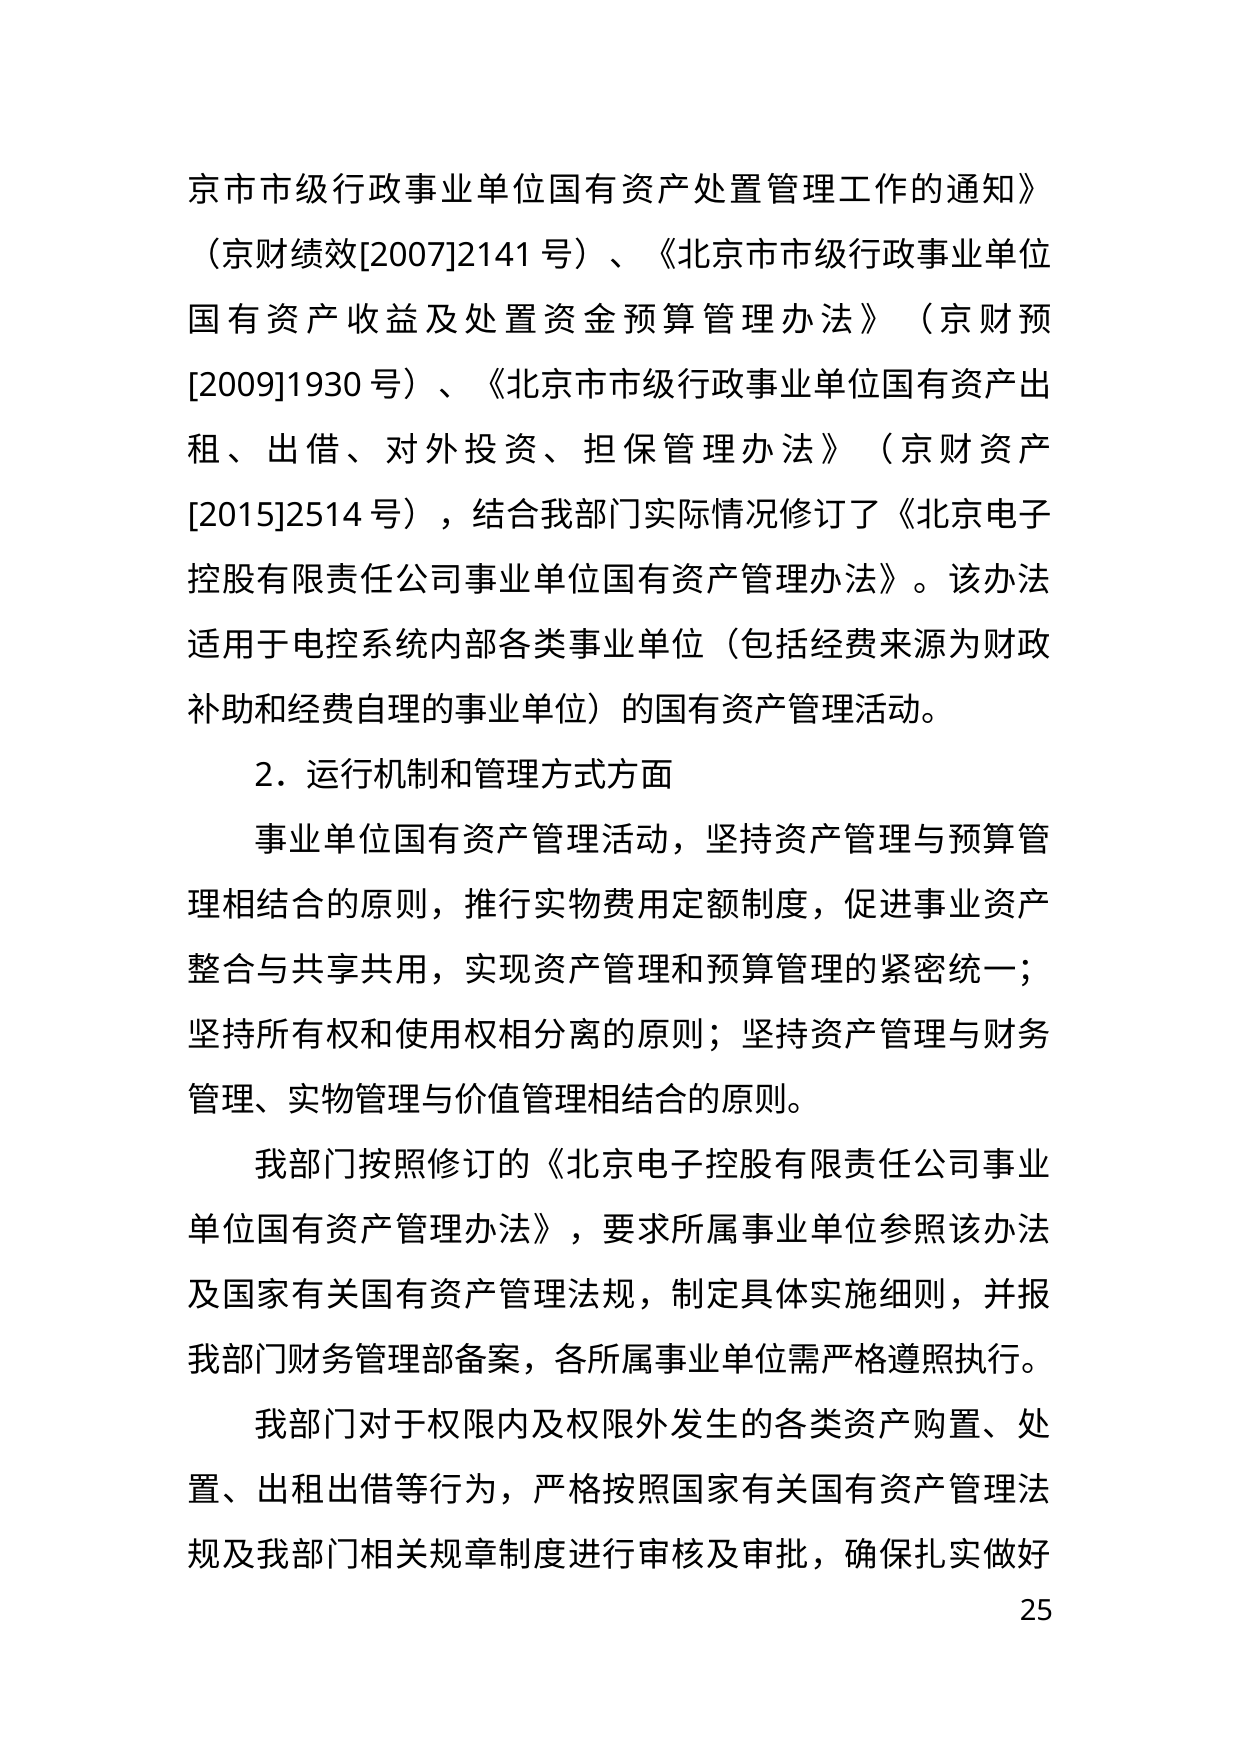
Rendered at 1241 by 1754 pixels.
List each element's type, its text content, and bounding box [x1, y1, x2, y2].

text 事业单位国有资产管理活动，坚持资产管理与预算管理相结合的原则，推行实物费用定额制度，促进事业资产整合与共享共用，实现资产管理和预算管理的紧密统一；坚持所有权和使用权相分离的原则；坚持资产管理与财务管理、实物管理与价值管理相结合的原则。 [187, 805, 1053, 1130]
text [187, 155, 1053, 740]
text 2．运行机制和管理方式方面 [187, 740, 1053, 805]
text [187, 1390, 1053, 1585]
text 我部门按照修订的《北京电子控股有限责任公司事业单位国有资产管理办法》，要求所属事业单位参照该办法及国家有关国有资产管理法规，制定具体实施细则，并报我部门财务管理部备案，各所属事业单位需严格遵照执行。 [187, 1130, 1053, 1390]
